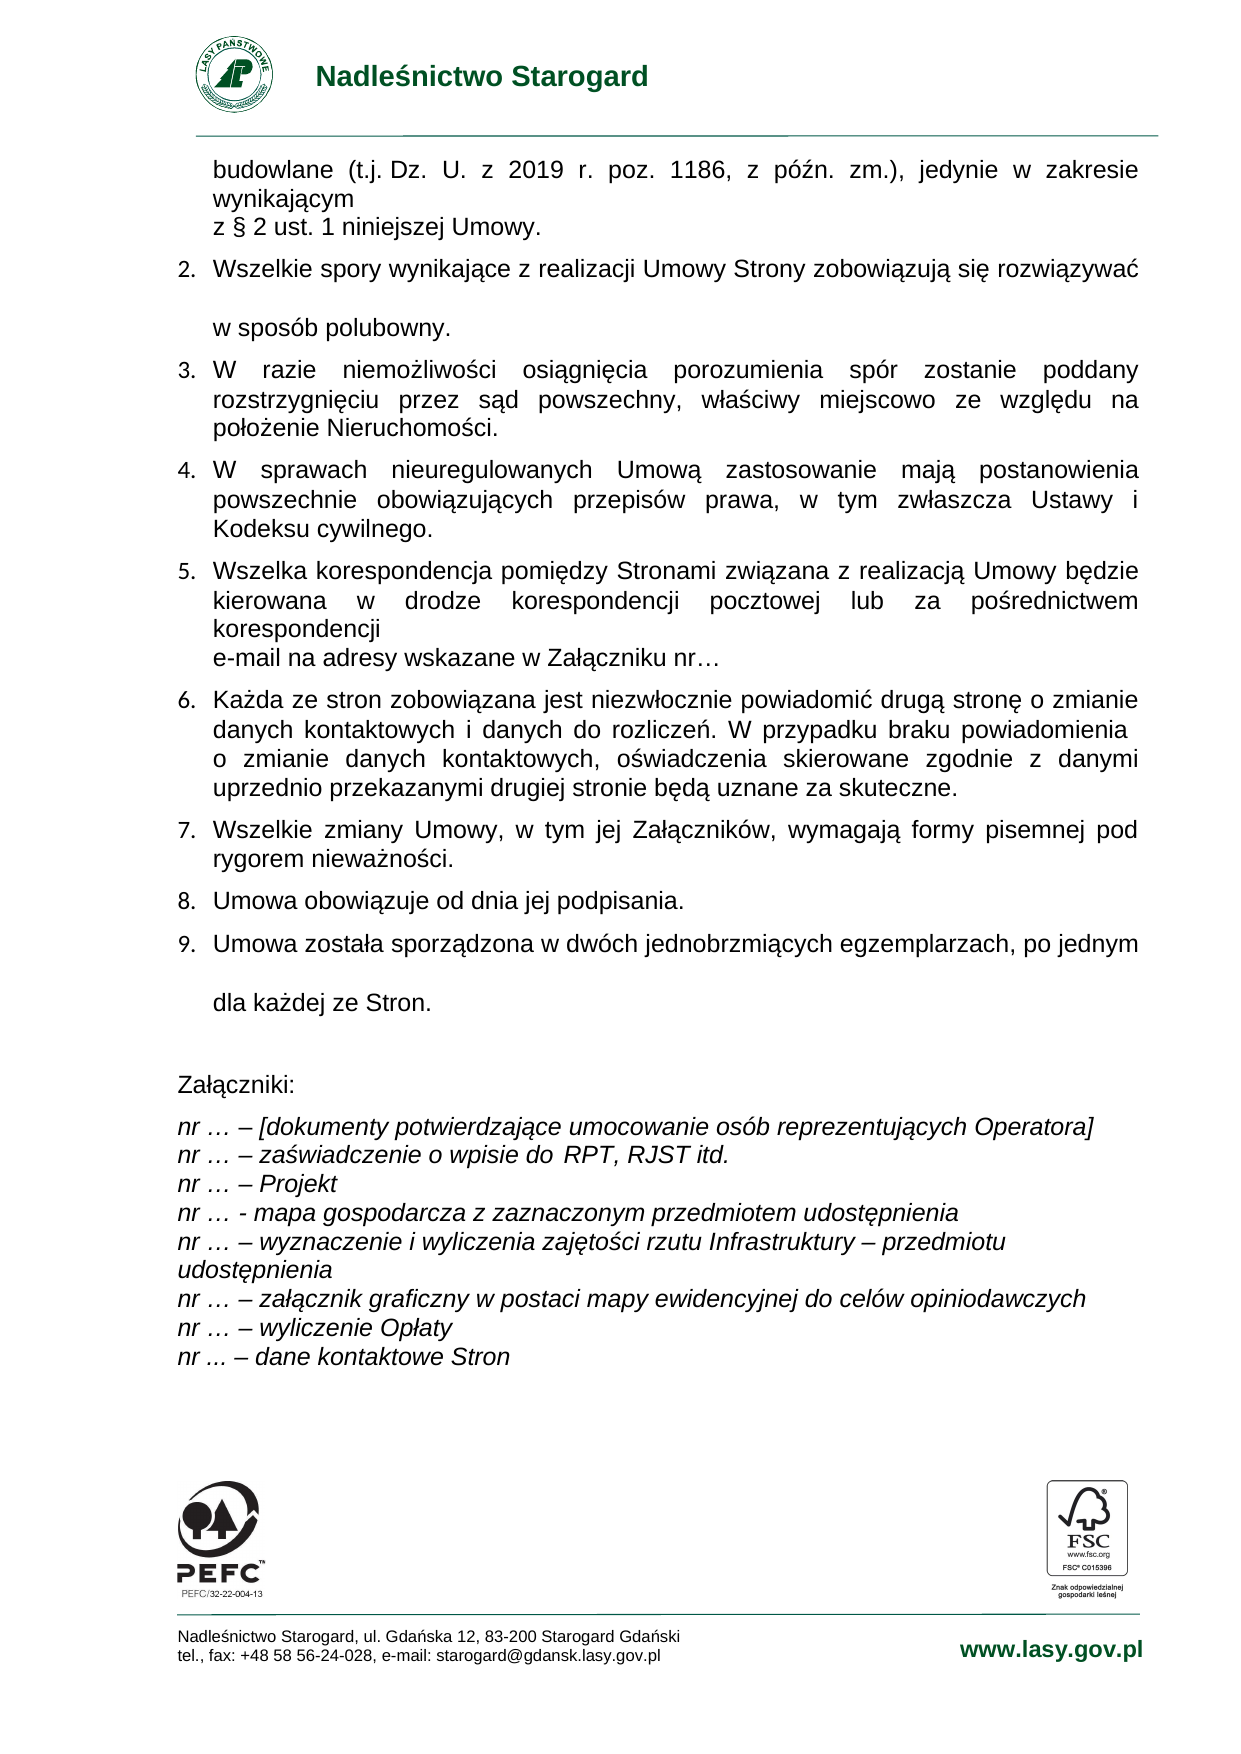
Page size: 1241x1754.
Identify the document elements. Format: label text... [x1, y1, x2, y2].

text nr … – załącznik graficzny w postaci mapy ewidencyjnej do celów opiniodawczych [177, 1284, 1140, 1313]
list Wszelkie spory wynikające z realizacji Umowy Strony zobowiązują się rozwiązywać w sposób polubowny. [177, 254, 1140, 342]
list Umowa została sporządzona w dwóch jednobrzmiących egzemplarzach, po jednym dla każdej ze Stron. [177, 928, 1140, 1017]
list Umowa obowiązuje od dnia jej podpisania. [177, 886, 1140, 916]
list Wszelkie zmiany Umowy, w tym jej Załączników, wymagają formy pisemnej pod rygorem nieważności. [177, 814, 1140, 873]
text nr … – Projekt [177, 1169, 1140, 1198]
picture [1046, 1480, 1128, 1599]
list Wszelka korespondencja pomiędzy Stronami związana z realizacją Umowy będzie kierowana w drodze korespondencji pocztowej lub za pośrednictwem korespondencji e-mail na adresy wskazane w Załączniku nr… [177, 555, 1140, 672]
text nr … – wyznaczenie i wyliczenia zajętości rzutu Infrastruktury – przedmiotu udostępnienia [177, 1227, 1140, 1284]
text nr … – [dokumenty potwierdzające umocowanie osób reprezentujących Operatora] [177, 1112, 1140, 1140]
text nr … – zaświadczenie o wpisie do RPT, RJST itd. [177, 1140, 1140, 1169]
list W razie niemożliwości osiągnięcia porozumienia spór zostanie poddany rozstrzygnięciu przez sąd powszechny, właściwy miejscowo ze względu na położenie Nieruchomości. [177, 354, 1140, 442]
text Załączniki: [177, 1070, 1140, 1099]
text nr … - mapa gospodarcza z zaznaczonym przedmiotem udostępnienia [177, 1198, 1140, 1227]
list nr ... – dane kontaktowe Stron [177, 1342, 1140, 1370]
text nr … – wyliczenie Opłaty [177, 1313, 1140, 1342]
picture [177, 1481, 266, 1599]
list W sprawach nieuregulowanych Umową zastosowanie mają postanowienia powszechnie obowiązujących przepisów prawa, w tym zwłaszcza Ustawy i Kodeksu cywilnego. [177, 455, 1140, 543]
list Każda ze stron zobowiązana jest niezwłocznie powiadomić drugą stronę o zmianie danych kontaktowych i danych do rozliczeń. W przypadku braku powiadomienia o zmianie danych kontaktowych, oświadczenia skierowane zgodnie z danymi uprzednio przekazanymi drugiej stronie będą uznane za skuteczne. [177, 684, 1140, 801]
